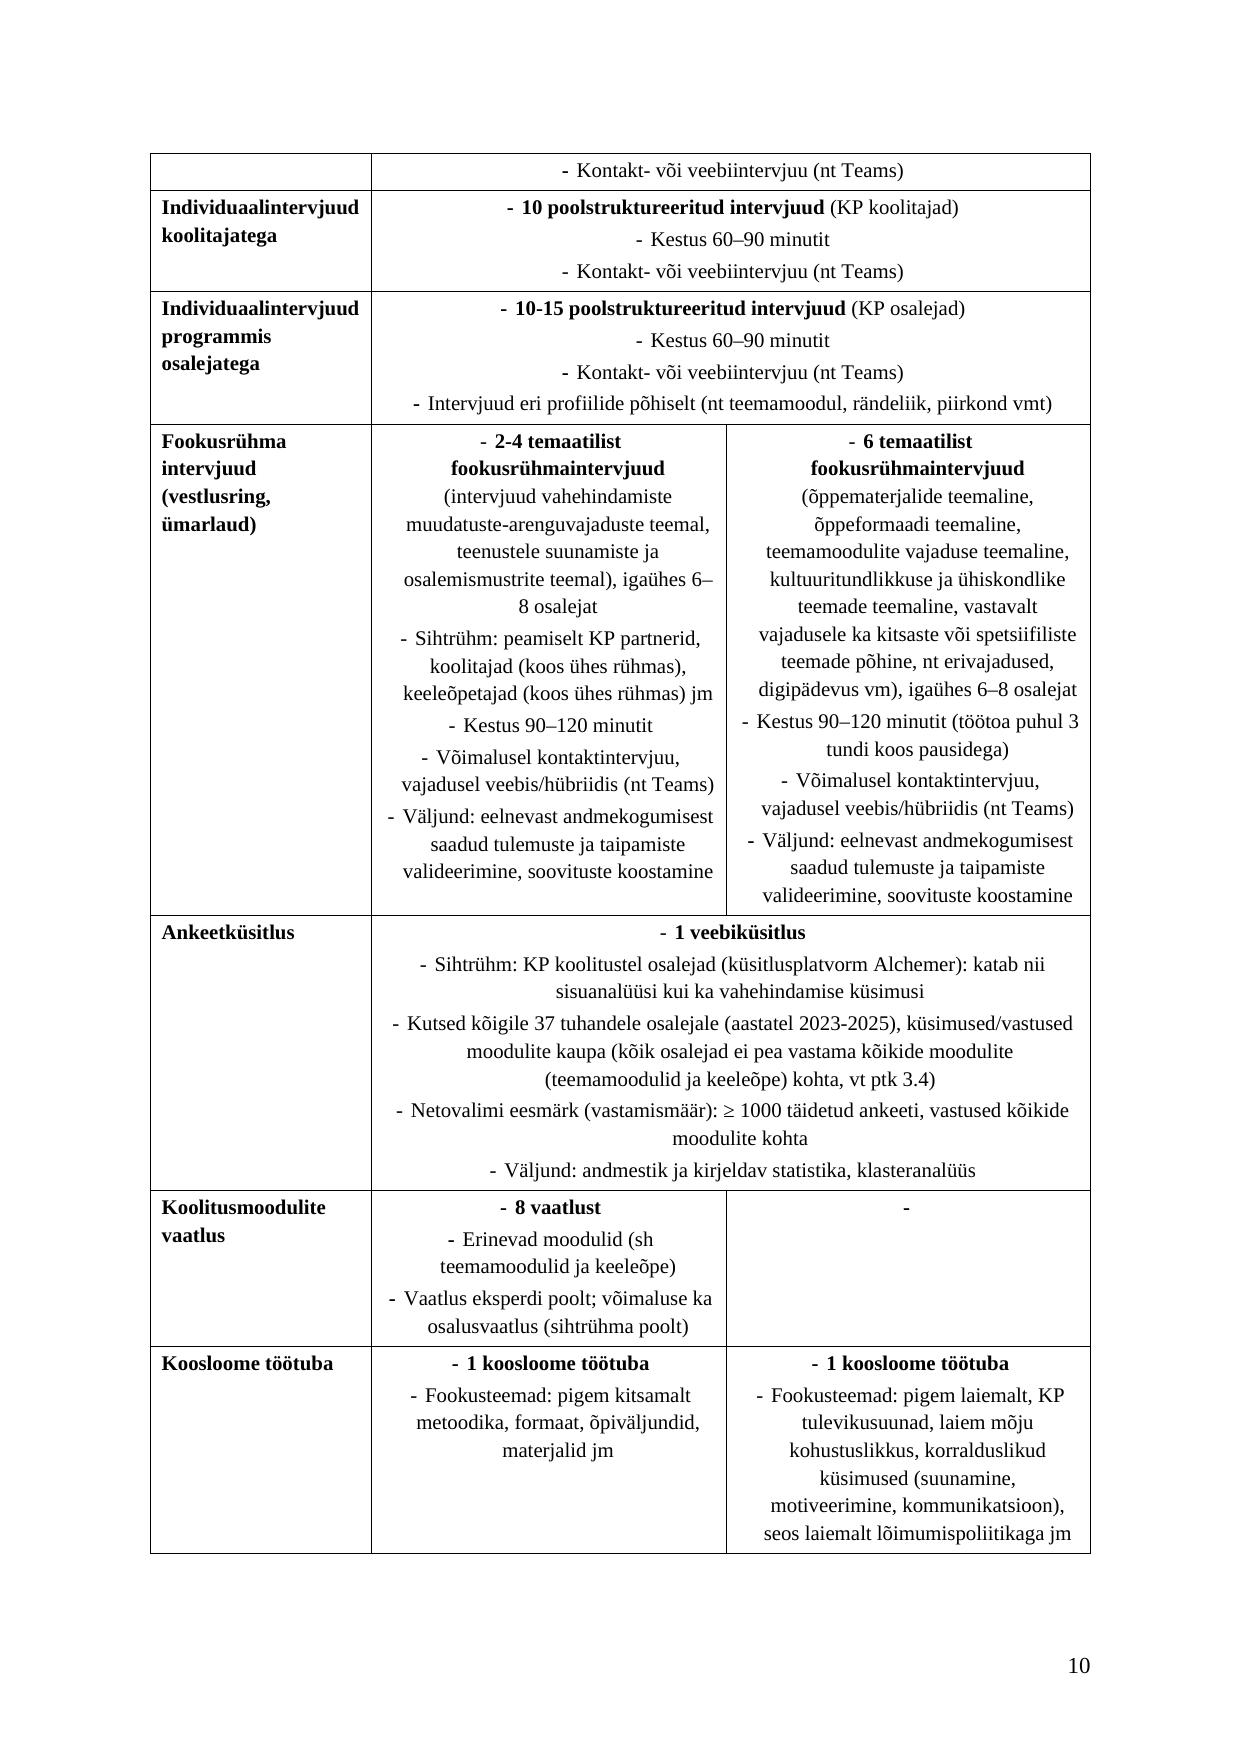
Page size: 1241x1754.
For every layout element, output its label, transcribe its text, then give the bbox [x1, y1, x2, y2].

table_cell 2-4 temaatilist fookusrühmaintervjuud (intervjuud vahehindamiste muudatuste-arenguvajaduste teemal, teenustele suunamiste ja osalemismustrite teemal), igaühes 6–8 osalejat Sihtrühm: peamiselt KP partnerid, koolitajad (koos ühes rühmas), keeleõpetajad (koos ühes rühmas) jm Kestus 90–120 minutit Võimalusel kontaktintervjuu, vajadusel veebis/hübriidis (nt Teams) Väljund: eelnevast andmekogumisest saadud tulemuste ja taipamiste valideerimine, soovituste koostamine [372, 425, 726, 915]
table_cell 6 temaatilist fookusrühmaintervjuud (õppematerjalide teemaline, õppeformaadi teemaline, teemamoodulite vajaduse teemaline, kultuuritundlikkuse ja ühiskondlike teemade teemaline, vastavalt vajadusele ka kitsaste või spetsiifiliste teemade põhine, nt erivajadused, digipädevus vm), igaühes 6–8 osalejat Kestus 90–120 minutit (töötoa puhul 3 tundi koos pausidega) Võimalusel kontaktintervjuu, vajadusel veebis/hübriidis (nt Teams) Väljund: eelnevast andmekogumisest saadud tulemuste ja taipamiste valideerimine, soovituste koostamine [727, 425, 1090, 915]
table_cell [151, 154, 371, 190]
table_cell Individuaalintervjuud koolitajatega [151, 191, 371, 291]
table_cell Individuaalintervjuud programmis osalejatega [151, 292, 371, 423]
table_cell 1 koosloome töötuba Fookusteemad: pigem laiemalt, KP tulevikusuunad, laiem mõju kohustuslikkus, korralduslikud küsimused (suunamine, motiveerimine, kommunikatsioon), seos laiemalt lõimumispoliitikaga jm [727, 1347, 1090, 1553]
table_cell Fookusrühma intervjuud (vestlusring, ümarlaud) [151, 425, 371, 915]
table_cell Koolitusmoodulite vaatlus [151, 1191, 371, 1346]
table_cell 1 koosloome töötuba Fookusteemad: pigem kitsamalt metoodika, formaat, õpiväljundid, materjalid jm [372, 1347, 726, 1553]
table_cell 10-15 poolstruktureeritud intervjuud (KP osalejad) Kestus 60–90 minutit Kontakt- või veebiintervjuu (nt Teams) Intervjuud eri profiilide põhiselt (nt teemamoodul, rändeliik, piirkond vmt) [372, 292, 1090, 423]
table_cell [727, 1191, 1090, 1346]
table_cell 1 veebiküsitlus Sihtrühm: KP koolitustel osalejad (küsitlusplatvorm Alchemer): katab nii sisuanalüüsi kui ka vahehindamise küsimusi Kutsed kõigile 37 tuhandele osalejale (aastatel 2023-2025), küsimused/vastused moodulite kaupa (kõik osalejad ei pea vastama kõikide moodulite (teemamoodulid ja keeleõpe) kohta, vt ptk 3.4) Netovalimi eesmärk (vastamismäär): ≥ 1000 täidetud ankeeti, vastused kõikide moodulite kohta Väljund: andmestik ja kirjeldav statistika, klasteranalüüs [372, 916, 1090, 1190]
table_cell 8 vaatlust Erinevad moodulid (sh teemamoodulid ja keeleõpe) Vaatlus eksperdi poolt; võimaluse ka osalusvaatlus (sihtrühma poolt) [372, 1191, 726, 1346]
table_cell 10 poolstruktureeritud intervjuud (KP koolitajad) Kestus 60–90 minutit Kontakt- või veebiintervjuu (nt Teams) [372, 191, 1090, 291]
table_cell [372, 154, 1090, 190]
table_cell Ankeetküsitlus [151, 916, 371, 1190]
table_cell Koosloome töötuba [151, 1347, 371, 1553]
